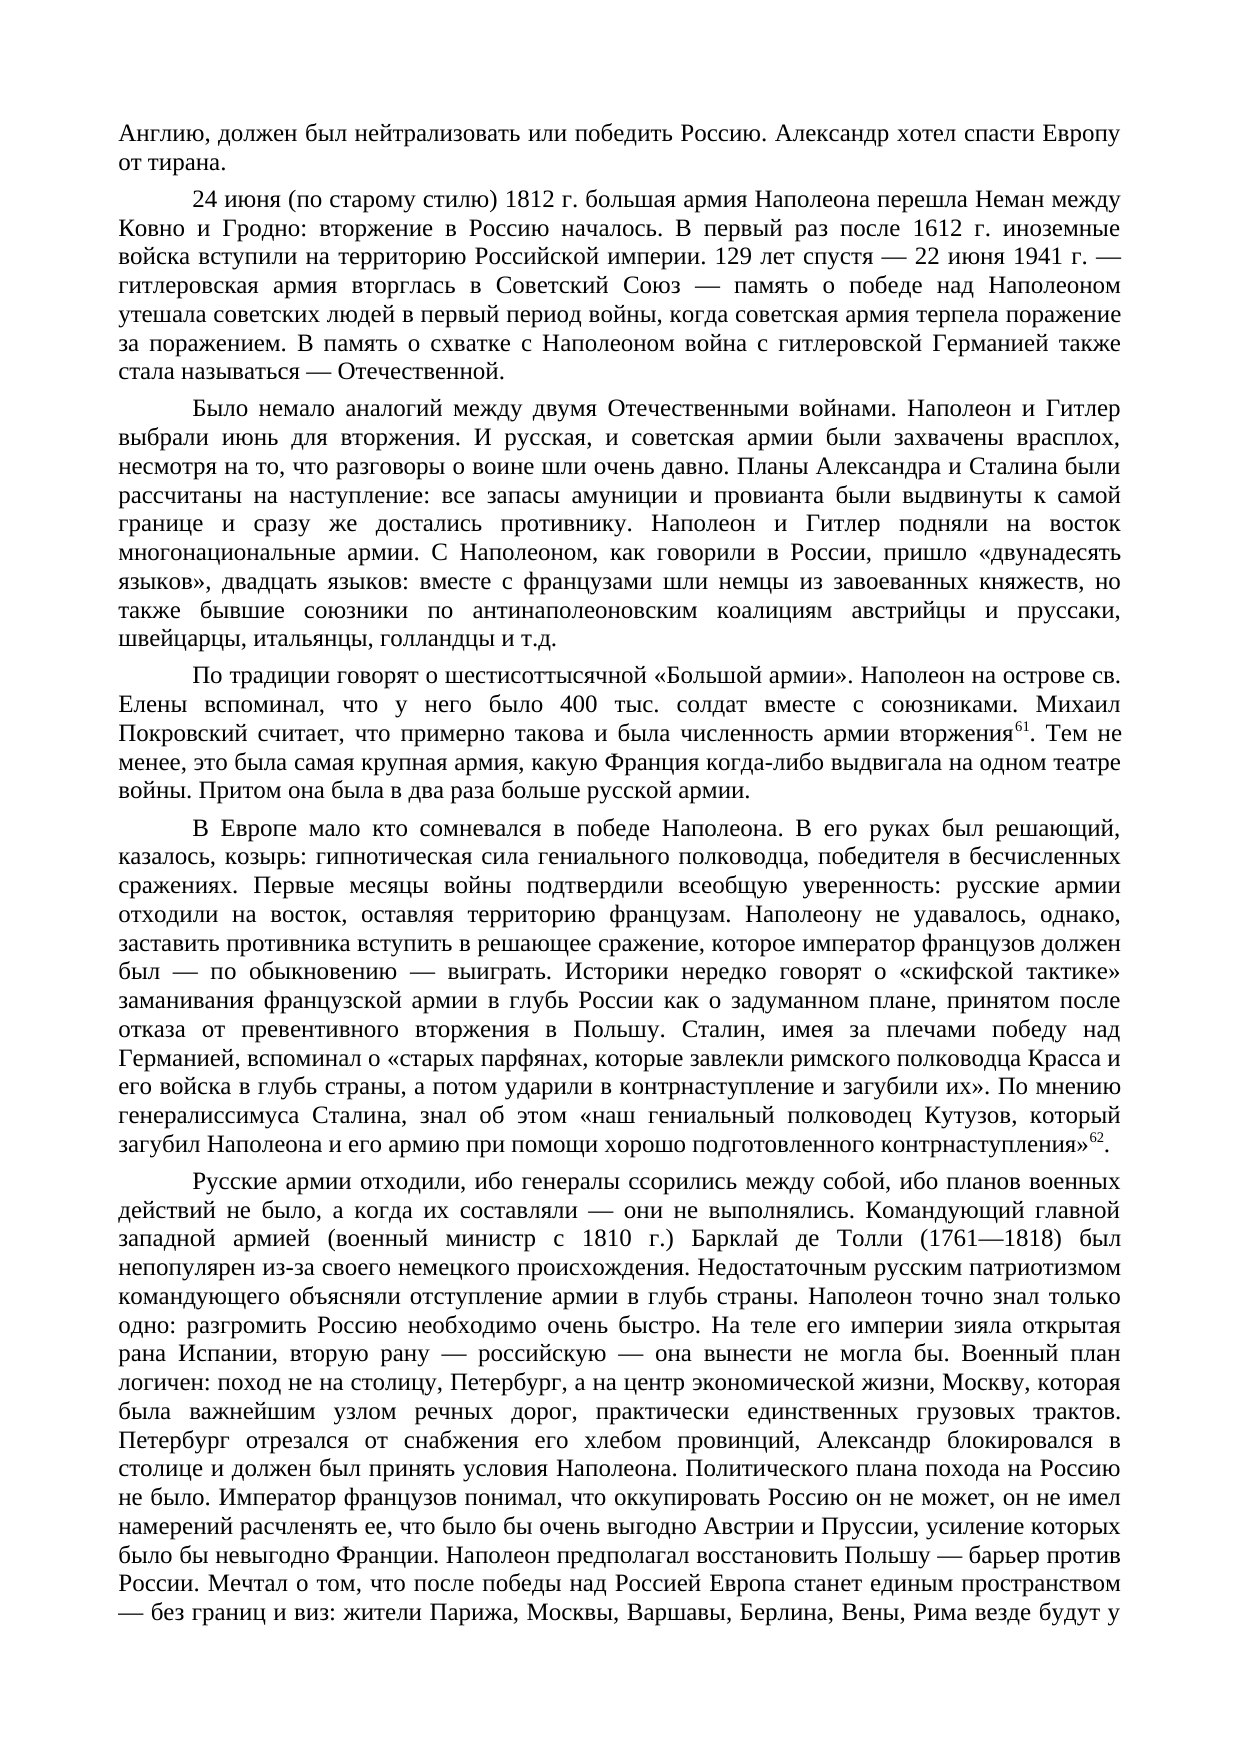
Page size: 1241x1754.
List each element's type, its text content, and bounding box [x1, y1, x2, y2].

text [118, 1166, 1122, 1626]
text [118, 118, 1122, 176]
text По традиции говорят о шестисоттысячной «Большой армии». Наполеон на острове св. Елены вспоминал, что у него было 400 тыс. солдат вместе с союзниками. Михаил Покровский считает, что примерно такова и была численность армии вторжения61. Тем не менее, это была самая крупная армия, какую Франция когда-либо выдвигала на одном театре войны. Притом она была в два раза больше русской армии. [118, 661, 1122, 804]
text Было немало аналогий между двумя Отечественными войнами. Наполеон и Гитлер выбрали июнь для вторжения. И русская, и советская армии были захвачены врасплох, несмотря на то, что разговоры о воине шли очень давно. Планы Александра и Сталина были рассчитаны на наступление: все запасы амуниции и провианта были выдвинуты к самой границе и сразу же достались противнику. Наполеон и Гитлер подняли на восток многонациональные армии. С Наполеоном, как говорили в России, пришло «двунадесять языков», двадцать языков: вместе с французами шли немцы из завоеванных княжеств, но также бывшие союзники по антинаполеоновским коалициям австрийцы и пруссаки, швейцарцы, итальянцы, голландцы и т.д. [118, 393, 1122, 652]
text 24 июня (по старому стилю) 1812 г. большая армия Наполеона перешла Неман между Ковно и Гродно: вторжение в Россию началось. В первый раз после 1612 г. иноземные войска вступили на территорию Российской империи. 129 лет спустя — 22 июня 1941 г. — гитлеровская армия вторглась в Советский Союз — память о победе над Наполеоном утешала советских людей в первый период войны, когда советская армия терпела поражение за поражением. В память о схватке с Наполеоном война с гитлеровской Германией также стала называться — Отечественной. [118, 184, 1122, 385]
text В Европе мало кто сомневался в победе Наполеона. В его руках был решающий, казалось, козырь: гипнотическая сила гениального полководца, победителя в бесчисленных сражениях. Первые месяцы войны подтвердили всеобщую уверенность: русские армии отходили на восток, оставляя территорию французам. Наполеону не удавалось, однако, заставить противника вступить в решающее сражение, которое император французов должен был — по обыкновению — выиграть. Историки нередко говорят о «скифской тактике» заманивания французской армии в глубь России как о задуманном плане, принятом после отказа от превентивного вторжения в Польшу. Сталин, имея за плечами победу над Германией, вспоминал о «старых парфянах, которые завлекли римского полководца Красса и его войска в глубь страны, а потом ударили в контрнаступление и загубили их». По мнению генералиссимуса Сталина, знал об этом «наш гениальный полководец Кутузов, который загубил Наполеона и его армию при помощи хорошо подготовленного контрнаступления»62. [118, 813, 1122, 1158]
